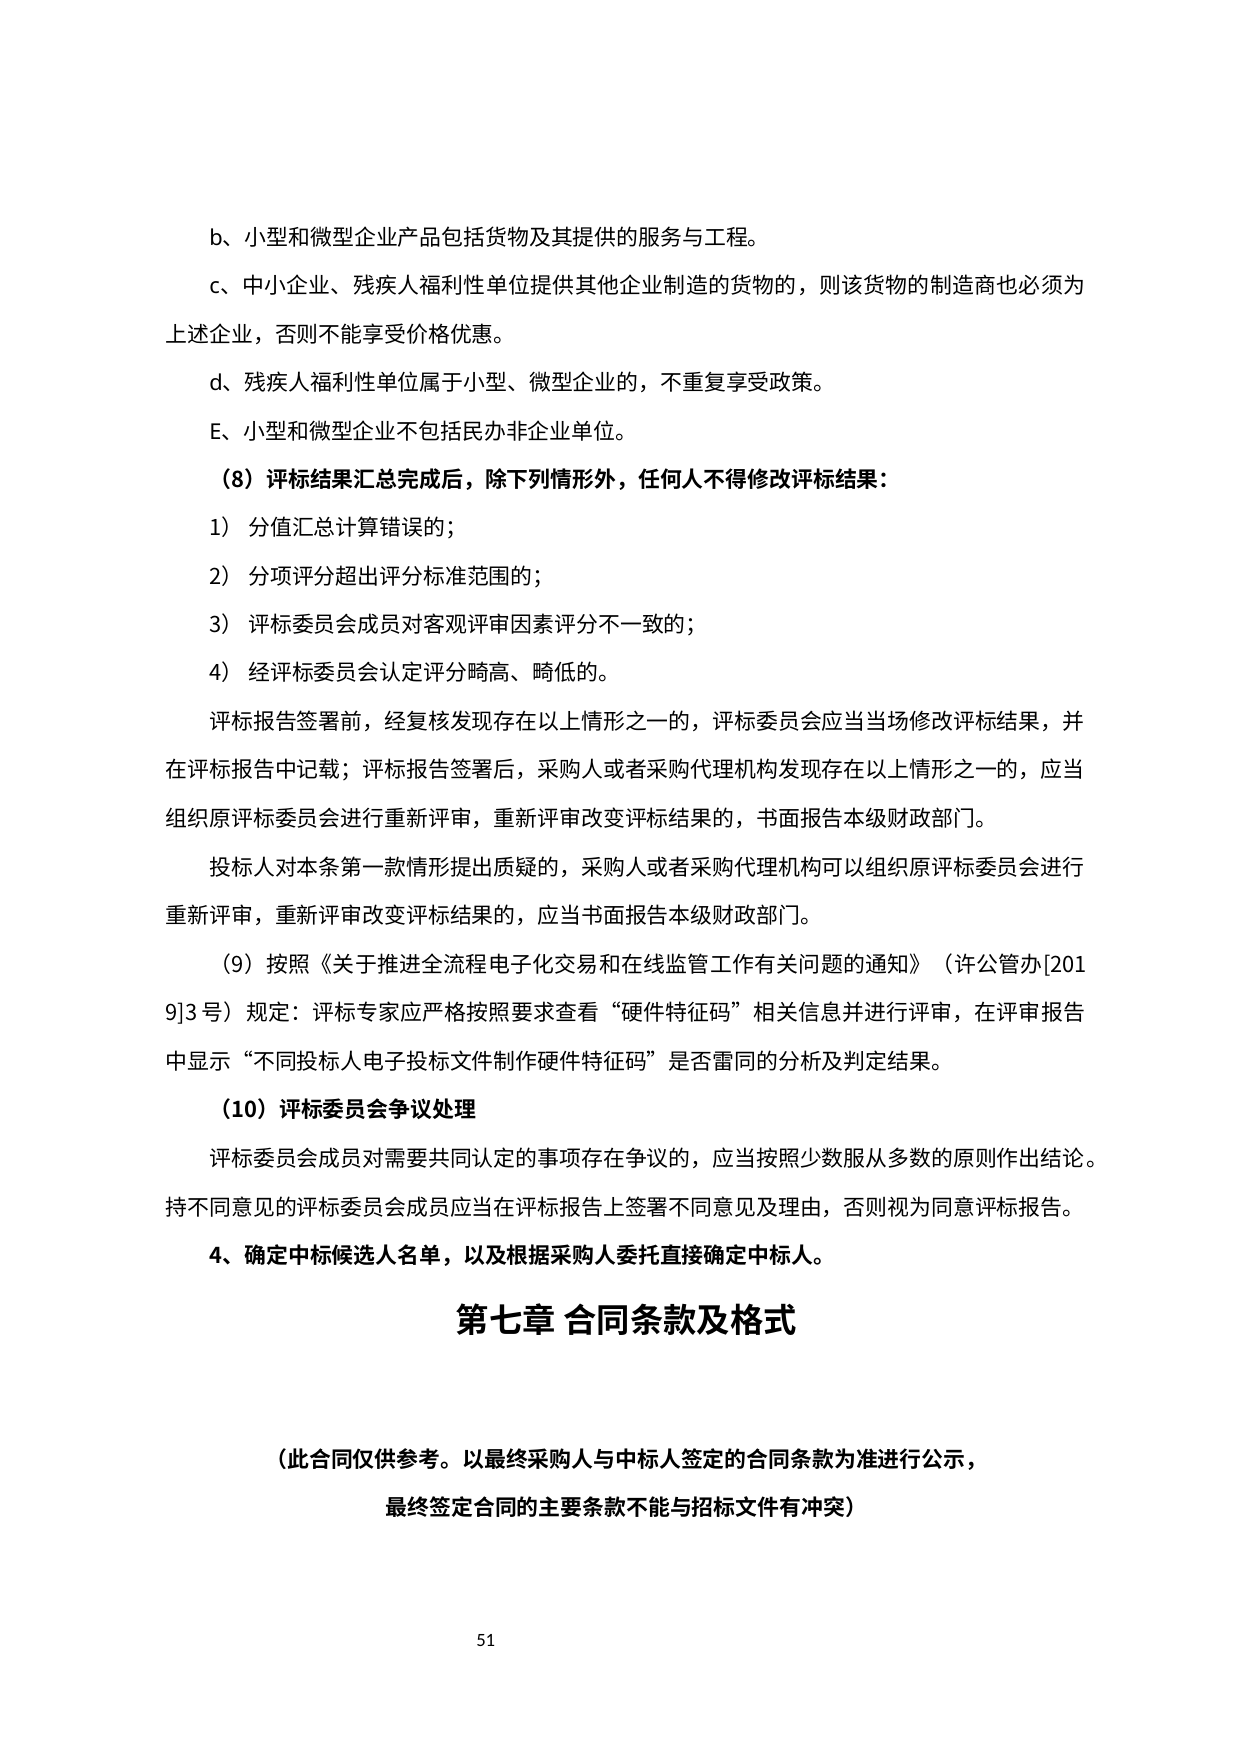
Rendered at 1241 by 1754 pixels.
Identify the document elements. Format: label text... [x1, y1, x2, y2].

text 3） 评标委员会成员对客观评审因素评分不一致的； [165, 607, 1087, 639]
text （8）评标结果汇总完成后，除下列情形外，任何人不得修改评标结果： [165, 462, 1087, 494]
text 4） 经评标委员会认定评分畸高、畸低的。 [165, 655, 1087, 687]
text 4、确定中标候选人名单，以及根据采购人委托直接确定中标人。 [165, 1237, 1087, 1270]
text 第七章 合同条款及格式 [165, 1286, 1087, 1351]
text （10）评标委员会争议处理 [165, 1092, 1087, 1124]
text 最终签定合同的主要条款不能与招标文件有冲突） [165, 1490, 1087, 1522]
text d、残疾人福利性单位属于小型、微型企业的，不重复享受政策。 [165, 365, 1087, 397]
text （此合同仅供参考。以最终采购人与中标人签定的合同条款为准进行公示， [165, 1441, 1087, 1474]
text 2） 分项评分超出评分标准范围的； [165, 558, 1087, 591]
text （9）按照《关于推进全流程电子化交易和在线监管工作有关问题的通知》（许公管办[2019]3号）规定：评标专家应严格按照要求查看“硬件特征码”相关信息并进行评审，在评审报告中显示“不同投标人电子投标文件制作硬件特征码”是否雷同的分析及判定结果。 [165, 946, 1087, 1076]
text c、中小企业、残疾人福利性单位提供其他企业制造的货物的，则该货物的制造商也必须为上述企业，否则不能享受价格优惠。 [165, 268, 1087, 349]
text b、小型和微型企业产品包括货物及其提供的服务与工程。 [165, 219, 1087, 252]
text E、小型和微型企业不包括民办非企业单位。 [165, 413, 1087, 446]
text 评标委员会成员对需要共同认定的事项存在争议的，应当按照少数服从多数的原则作出结论。持不同意见的评标委员会成员应当在评标报告上签署不同意见及理由，否则视为同意评标报告。 [165, 1140, 1087, 1222]
text 1） 分值汇总计算错误的； [165, 510, 1087, 542]
text 投标人对本条第一款情形提出质疑的，采购人或者采购代理机构可以组织原评标委员会进行重新评审，重新评审改变评标结果的，应当书面报告本级财政部门。 [165, 849, 1087, 930]
text 评标报告签署前，经复核发现存在以上情形之一的，评标委员会应当当场修改评标结果，并在评标报告中记载；评标报告签署后，采购人或者采购代理机构发现存在以上情形之一的，应当组织原评标委员会进行重新评审，重新评审改变评标结果的，书面报告本级财政部门。 [165, 703, 1087, 833]
